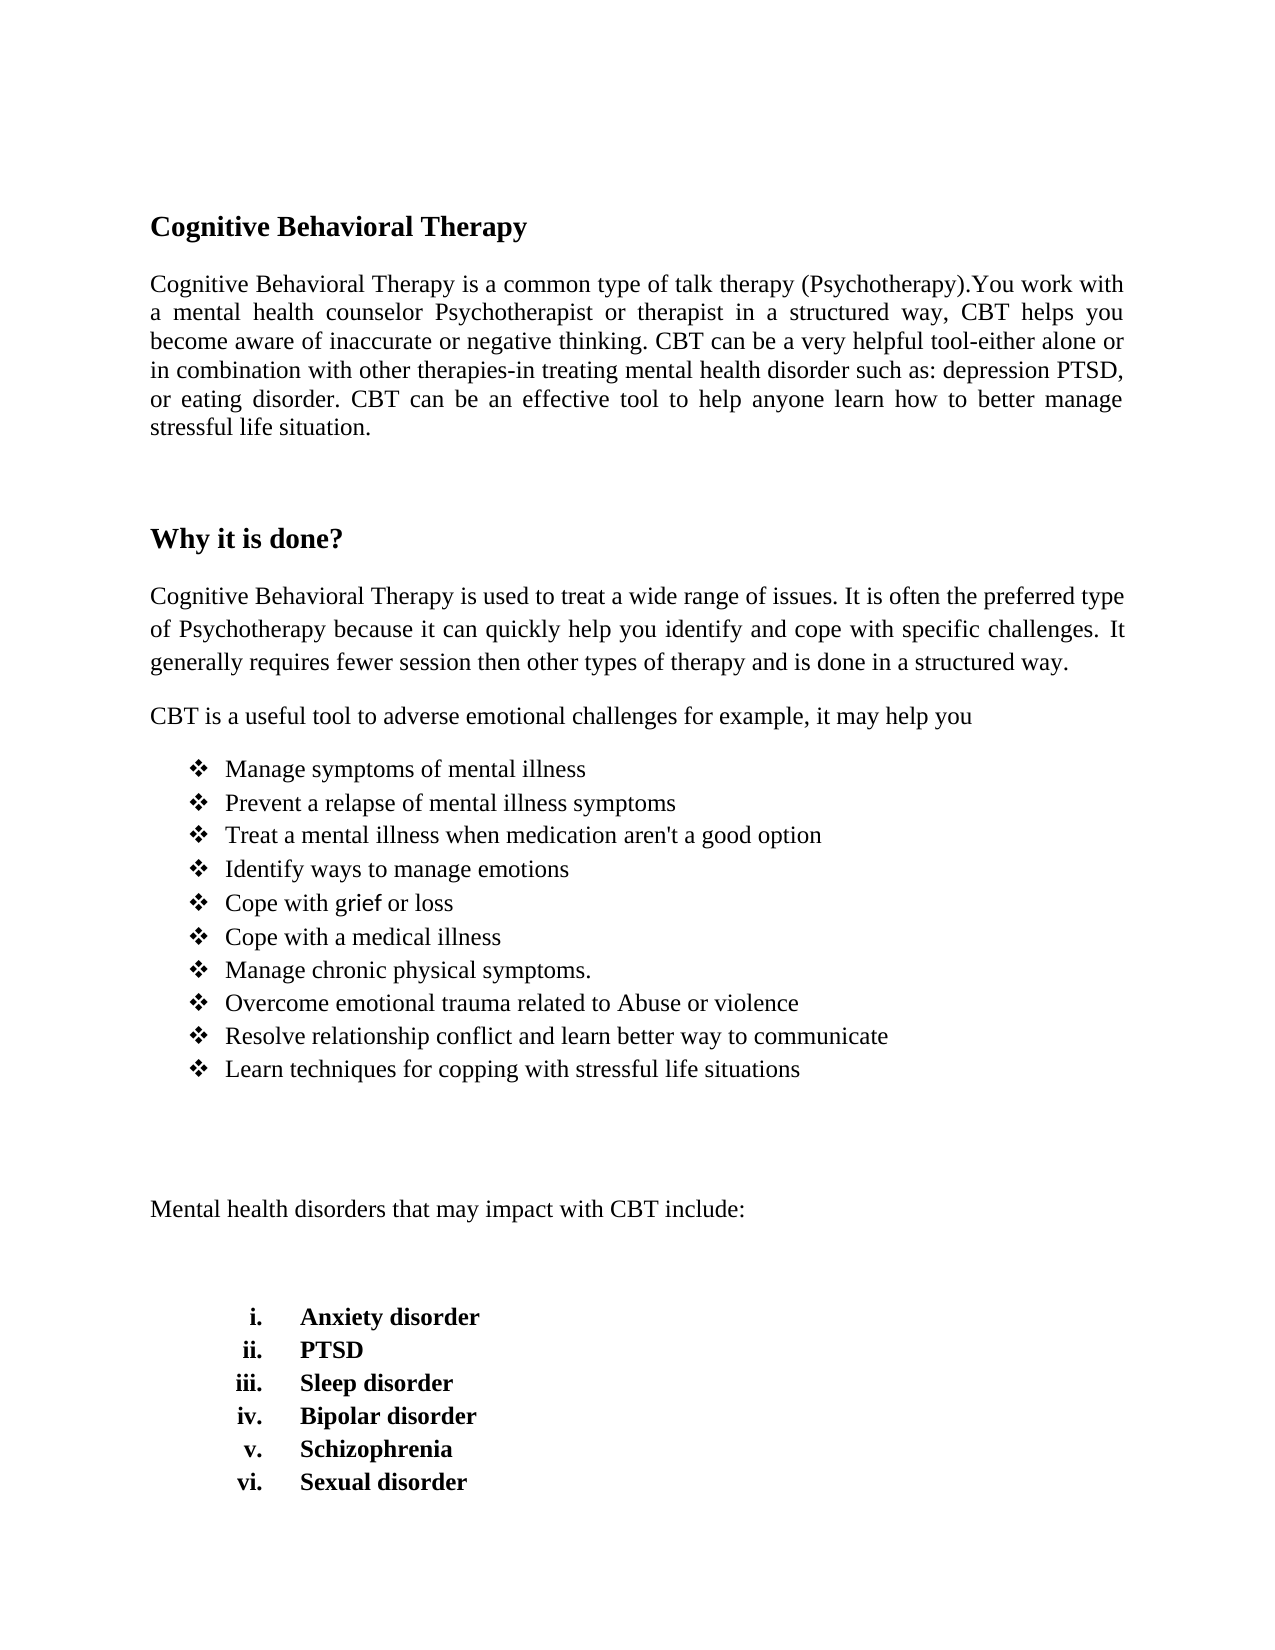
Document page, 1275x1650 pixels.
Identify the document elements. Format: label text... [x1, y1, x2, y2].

list PTSD [262, 1335, 1125, 1364]
text Cognitive Behavioral Therapy is used to treat a wide range of issues. It is often the preferred type of Psychotherapy because it can quickly help you identify and cope with specific challenges. It generally requires fewer session then other types of therapy and is done in a structured way. [150, 581, 1125, 676]
list Cope with grief or loss [187, 887, 1125, 917]
list Treat a mental illness when medication aren't a good option [187, 821, 1125, 849]
list Schizophrenia [262, 1434, 1125, 1463]
list Sleep disorder [262, 1368, 1125, 1397]
text Why it is done? [150, 521, 1125, 555]
list Overcome emotional trauma related to Abuse or violence [187, 988, 1125, 1016]
list Manage chronic physical symptoms. [187, 955, 1125, 983]
list Cope with a medical illness [187, 922, 1125, 950]
text Mental health disorders that may impact with CBT include: [150, 1194, 1125, 1223]
text CBT is a useful tool to adverse emotional challenges for example, it may help you [150, 701, 1125, 729]
list Prevent a relapse of mental illness symptoms [187, 788, 1125, 816]
list Anxiety disorder [262, 1302, 1125, 1331]
list Sexual disorder [262, 1467, 1125, 1496]
list Learn techniques for copping with stressful life situations [187, 1054, 1125, 1082]
text Cognitive Behavioral Therapy [150, 209, 1125, 243]
text Cognitive Behavioral Therapy is a common type of talk therapy (Psychotherapy).You work with a mental health counselor Psychotherapist or therapist in a structured way, CBT helps you become aware of inaccurate or negative thinking. CBT can be a very helpful tool-either alone or in combination with other therapies-in treating mental health disorder such as: depression PTSD, or eating disorder. CBT can be an effective tool to help anyone learn how to better manage stressful life situation. [150, 269, 1125, 441]
list Bipolar disorder [262, 1401, 1125, 1430]
list Manage symptoms of mental illness [187, 754, 1125, 783]
list Identify ways to manage emotions [187, 854, 1125, 882]
list Resolve relationship conflict and learn better way to communicate [187, 1021, 1125, 1049]
